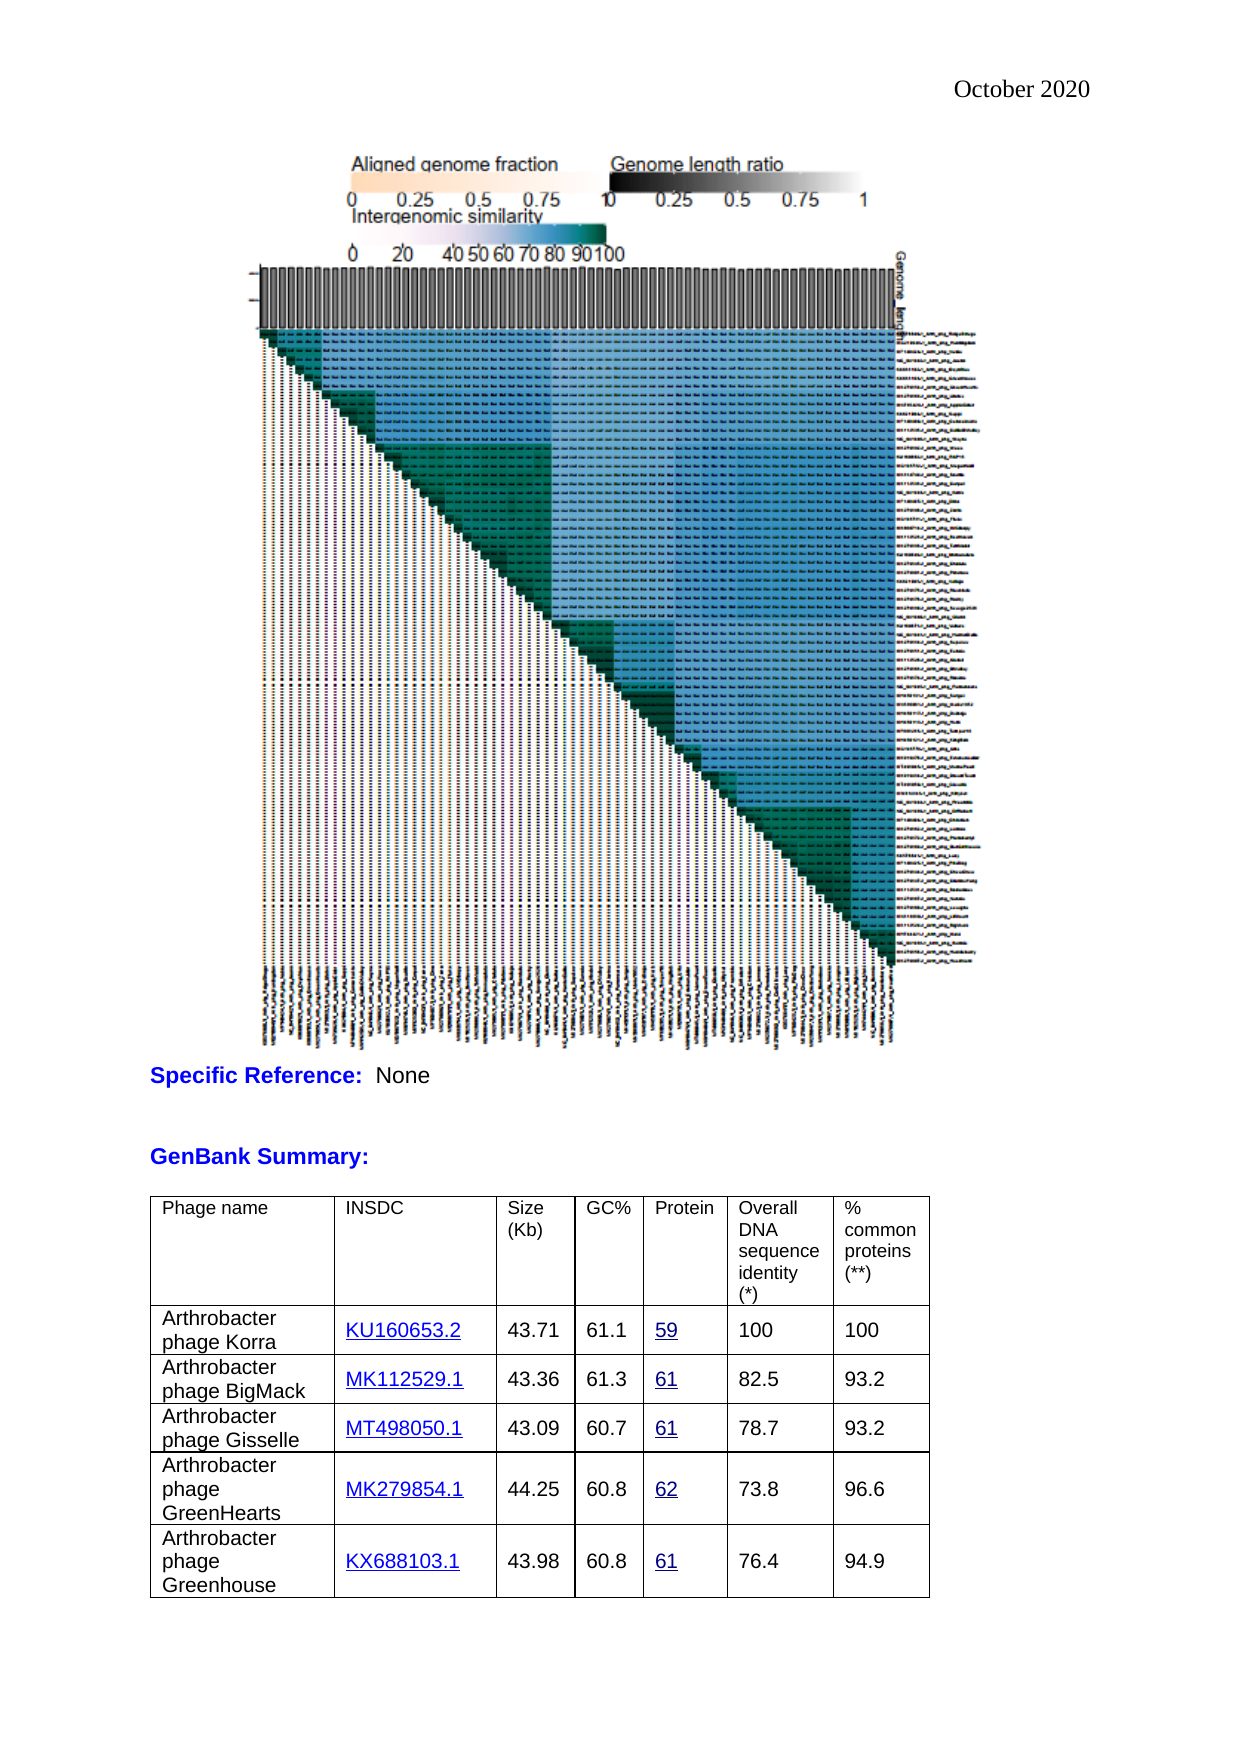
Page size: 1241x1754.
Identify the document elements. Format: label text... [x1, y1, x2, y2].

picture [245, 150, 995, 1062]
table_cell 96.6 [834, 1453, 929, 1524]
table_header Size (Kb) [497, 1197, 574, 1304]
table_cell 100 [834, 1306, 929, 1353]
table_cell Arthrobacter phage Korra [151, 1306, 334, 1353]
table_cell 43.71 [497, 1306, 574, 1353]
text Specific Reference: None [150, 1062, 1090, 1088]
table_header INSDC [335, 1197, 496, 1304]
table_cell 60.8 [576, 1525, 643, 1597]
table_cell 61 [644, 1404, 727, 1451]
table_cell 61 [644, 1355, 727, 1402]
table_header Overall DNA sequence identity (*) [728, 1197, 833, 1304]
table_cell KX688103.1 [335, 1525, 496, 1597]
table_cell 60.7 [576, 1404, 643, 1451]
table_cell 93.2 [834, 1404, 929, 1451]
table_header Protein [644, 1197, 727, 1304]
table_cell 93.2 [834, 1355, 929, 1402]
table_cell MK112529.1 [335, 1355, 496, 1402]
table_cell 60.8 [576, 1453, 643, 1524]
table_header Phage name [151, 1197, 334, 1304]
table_cell 43.09 [497, 1404, 574, 1451]
table_cell Arthrobacter phage BigMack [151, 1355, 334, 1402]
table_cell 61.1 [576, 1306, 643, 1353]
table_cell Arthrobacter phage Gisselle [151, 1404, 334, 1451]
table_cell 43.36 [497, 1355, 574, 1402]
table_header % common proteins (**) [834, 1197, 929, 1304]
table_cell 59 [644, 1306, 727, 1353]
table_cell 62 [644, 1453, 727, 1524]
table_cell MK279854.1 [335, 1453, 496, 1524]
text GenBank Summary: [150, 1143, 1090, 1169]
table_cell Arthrobacter phage GreenHearts [151, 1453, 334, 1524]
table_header GC% [576, 1197, 643, 1304]
table_cell 100 [728, 1306, 833, 1353]
table_cell 76.4 [728, 1525, 833, 1597]
table_cell 43.98 [497, 1525, 574, 1597]
table_cell KU160653.2 [335, 1306, 496, 1353]
table_cell 78.7 [728, 1404, 833, 1451]
table_cell MT498050.1 [335, 1404, 496, 1451]
table_cell Arthrobacter phage Greenhouse [151, 1525, 334, 1597]
table_cell 61 [644, 1525, 727, 1597]
table_cell 82.5 [728, 1355, 833, 1402]
table_cell 61.3 [576, 1355, 643, 1402]
table_cell 44.25 [497, 1453, 574, 1524]
table_cell 73.8 [728, 1453, 833, 1524]
table_cell 94.9 [834, 1525, 929, 1597]
